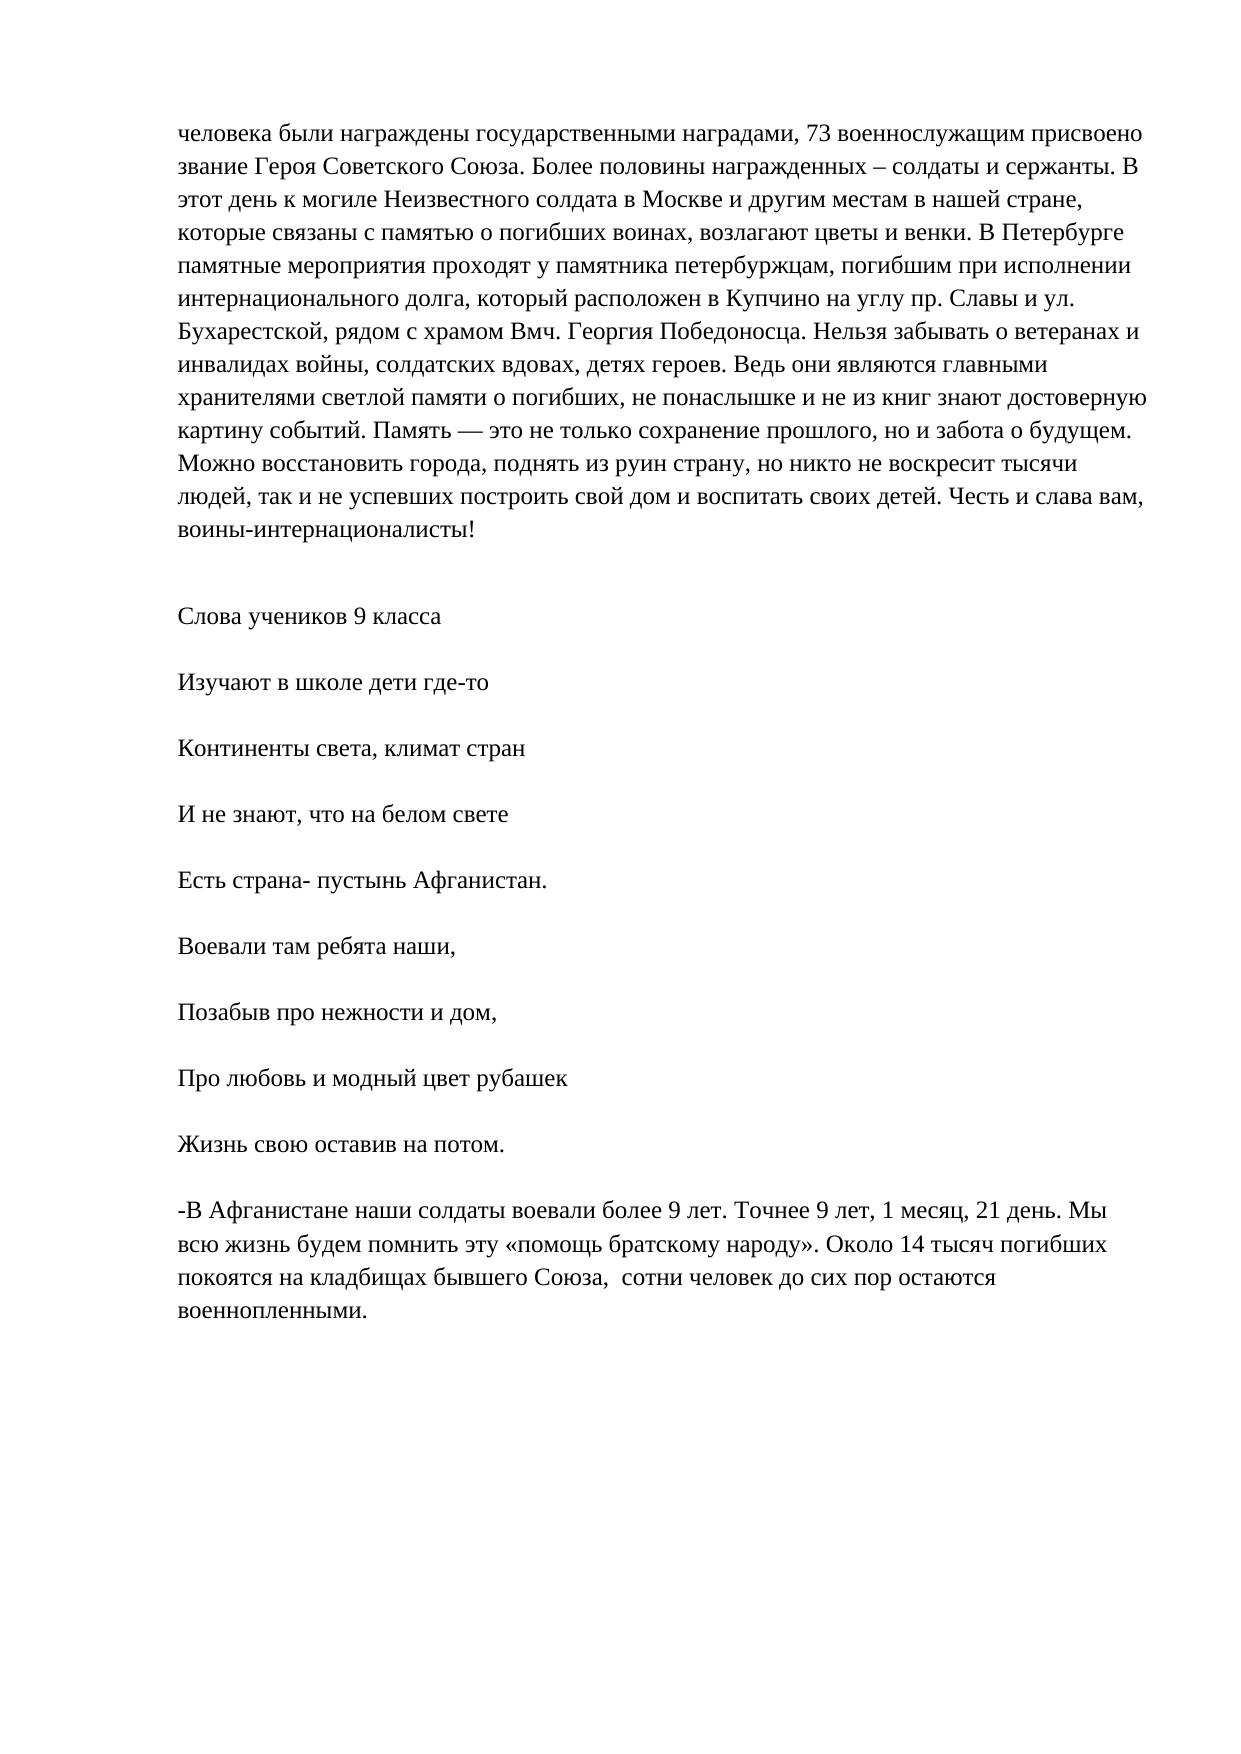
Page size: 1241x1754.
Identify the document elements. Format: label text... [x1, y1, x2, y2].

text Континенты света, климат стран [177, 733, 1152, 762]
text -В Афганистане наши солдаты воевали более 9 лет. Точнее 9 лет, 1 месяц, 21 день. Мы всю жизнь будем помнить эту «помощь братскому народу». Около 14 тысяч погибших покоятся на кладбищах бывшего Союза, сотни человек до сих пор остаются военнопленными. [177, 1196, 1152, 1323]
text Изучают в школе дети где-то [177, 667, 1152, 696]
text Воевали там ребята наши, [177, 931, 1152, 960]
text И не знают, что на белом свете [177, 799, 1152, 828]
text Позабыв про нежности и дом, [177, 997, 1152, 1026]
text Жизнь свою оставив на потом. [177, 1129, 1152, 1158]
text Про любовь и модный цвет рубашек [177, 1063, 1152, 1092]
text Слова учеников 9 класса [177, 601, 1152, 630]
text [177, 118, 1152, 543]
text Есть страна- пустынь Афганистан. [177, 865, 1152, 894]
